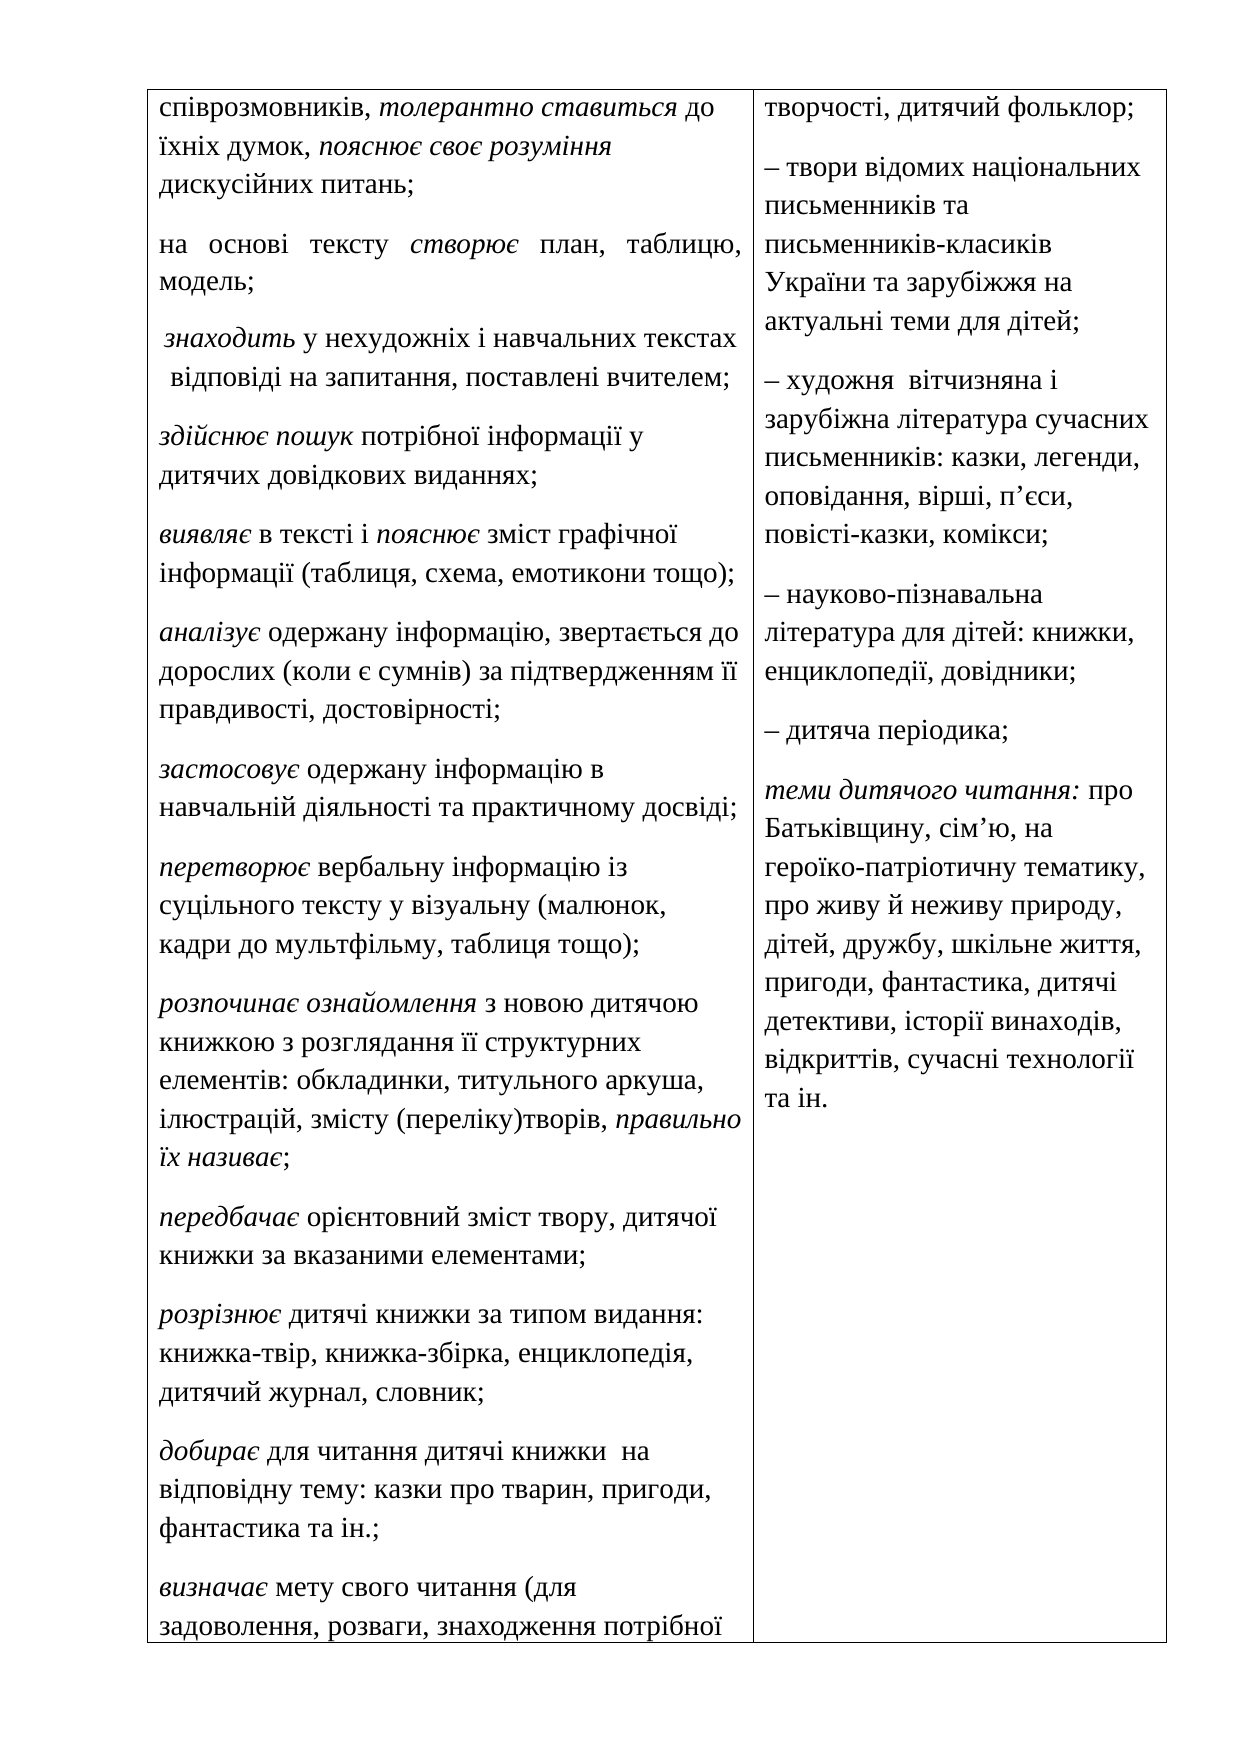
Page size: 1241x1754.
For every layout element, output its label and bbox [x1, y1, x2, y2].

table_cell [754, 90, 1166, 1642]
table_cell [148, 90, 753, 1642]
